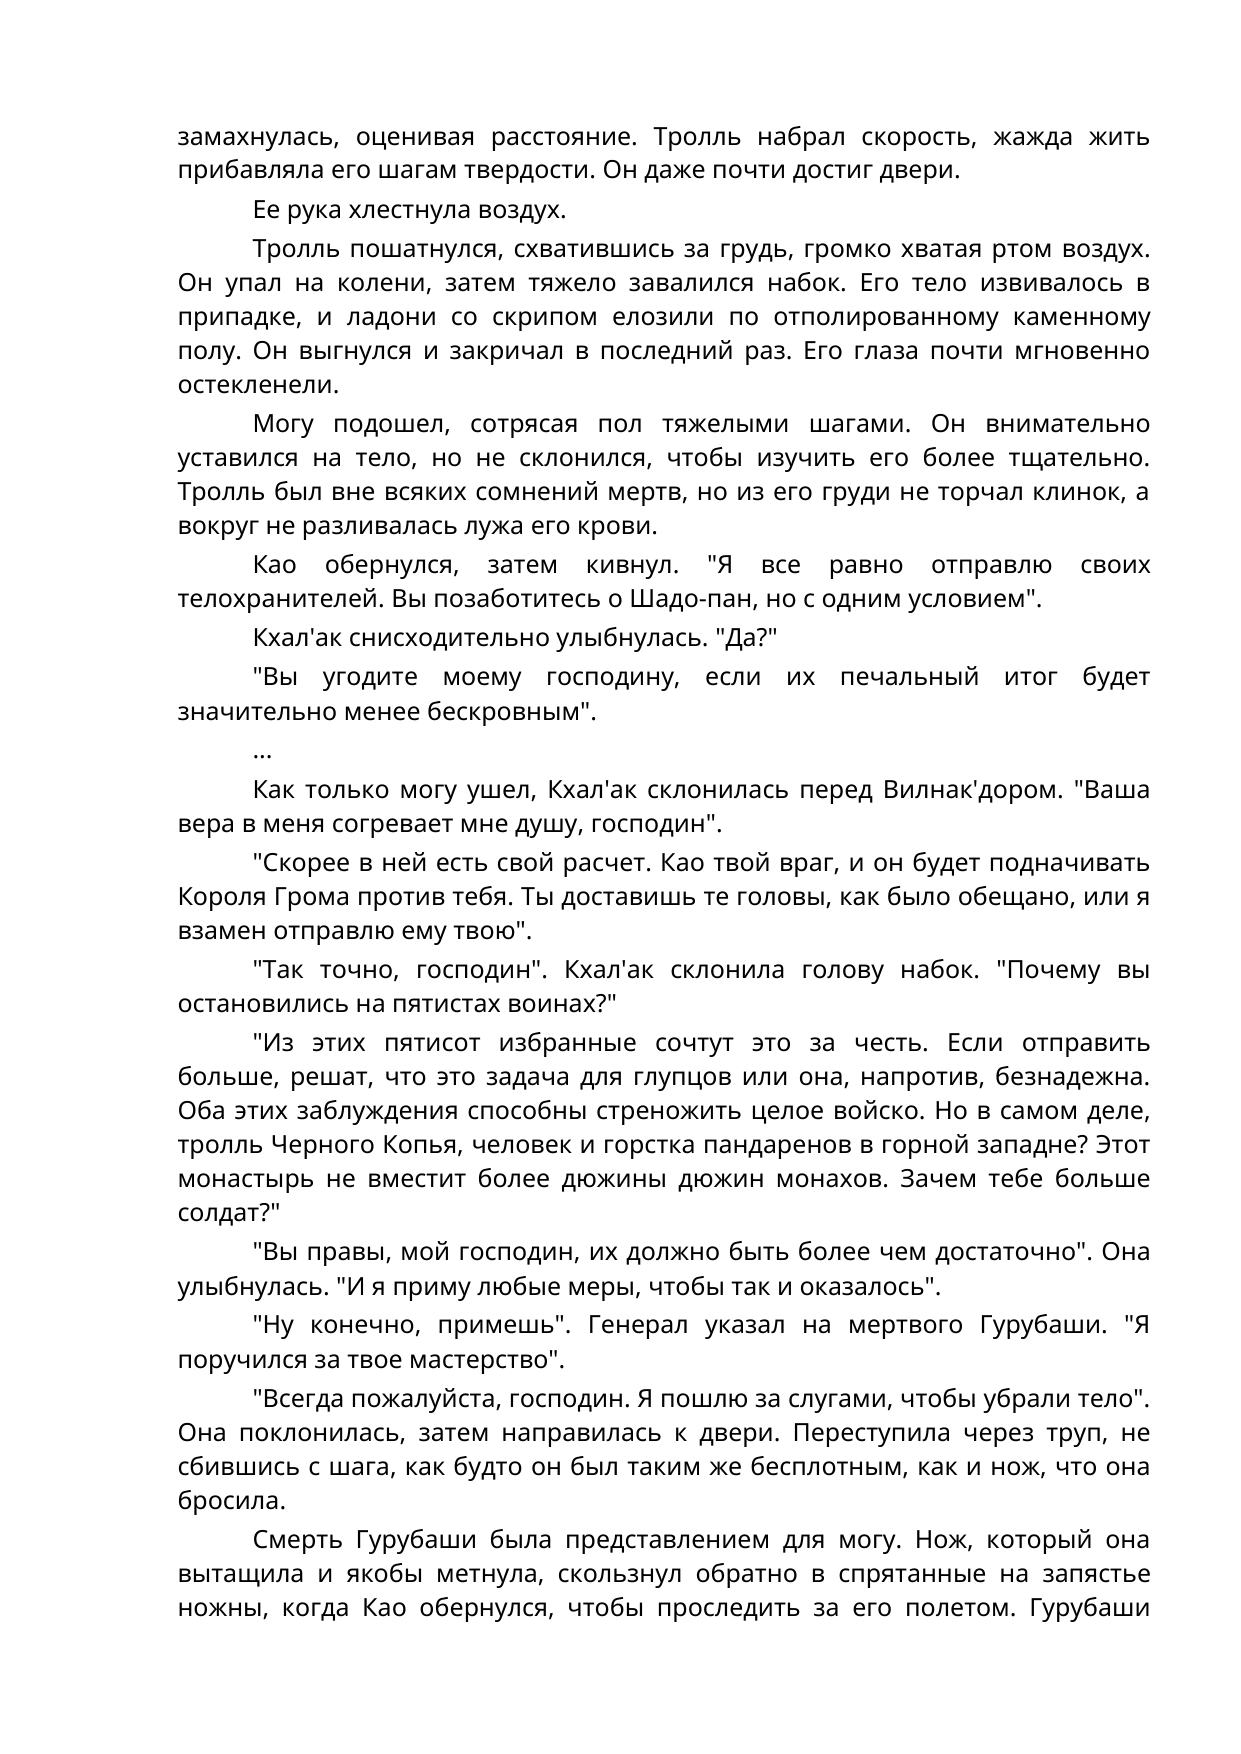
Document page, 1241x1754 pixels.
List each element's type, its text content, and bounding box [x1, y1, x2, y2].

text "Всегда пожалуйста, господин. Я пошлю за слугами, чтобы убрали тело". Она поклонилась, затем направилась к двери. Переступила через труп, не сбившись с шага, как будто он был таким же бесплотным, как и нож, что она бросила. [177, 1380, 1152, 1517]
text "Вы правы, мой господин, их должно быть более чем достаточно". Она улыбнулась. "И я приму любые меры, чтобы так и оказалось". [177, 1234, 1152, 1302]
text Могу подошел, сотрясая пол тяжелыми шагами. Он внимательно уставился на тело, но не склонился, чтобы изучить его более тщательно. Тролль был вне всяких сомнений мертв, но из его груди не торчал клинок, а вокруг не разливалась лужа его крови. [177, 406, 1152, 542]
text "Так точно, господин". Кхал'ак склонила голову набок. "Почему вы остановились на пятистах воинах?" [177, 952, 1152, 1020]
text "Из этих пятисот избранные сочтут это за честь. Если отправить больше, решат, что это задача для глупцов или она, напротив, безнадежна. Оба этих заблуждения способны стреножить целое войско. Но в самом деле, тролль Черного Копья, человек и горстка пандаренов в горной западне? Этот монастырь не вместит более дюжины дюжин монахов. Зачем тебе больше солдат?" [177, 1025, 1152, 1229]
text "Скорее в ней есть свой расчет. Као твой враг, и он будет подначивать Короля Грома против тебя. Ты доставишь те головы, как было обещано, или я взамен отправлю ему твою". [177, 844, 1152, 947]
text Тролль пошатнулся, схватившись за грудь, громко хватая ртом воздух. Он упал на колени, затем тяжело завалился набок. Его тело извивалось в припадке, и ладони со скрипом елозили по отполированному каменному полу. Он выгнулся и закричал в последний раз. Его глаза почти мгновенно остекленели. [177, 230, 1152, 401]
text Как только могу ушел, Кхал'ак склонилась перед Вилнак'дором. "Ваша вера в меня согревает мне душу, господин". [177, 771, 1152, 839]
text ... [177, 732, 1152, 766]
text Кхал'ак снисходительно улыбнулась. "Да?" [177, 620, 1152, 654]
text Као обернулся, затем кивнул. "Я все равно отправлю своих телохранителей. Вы позаботитесь о Шадо-пан, но с одним условием". [177, 547, 1152, 615]
text "Ну конечно, примешь". Генерал указал на мертвого Гурубаши. "Я поручился за твое мастерство". [177, 1307, 1152, 1375]
text "Вы угодите моему господину, если их печальный итог будет значительно менее бескровным". [177, 659, 1152, 727]
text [177, 118, 1152, 186]
text Ее рука хлестнула воздух. [177, 191, 1152, 225]
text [177, 1522, 1152, 1624]
